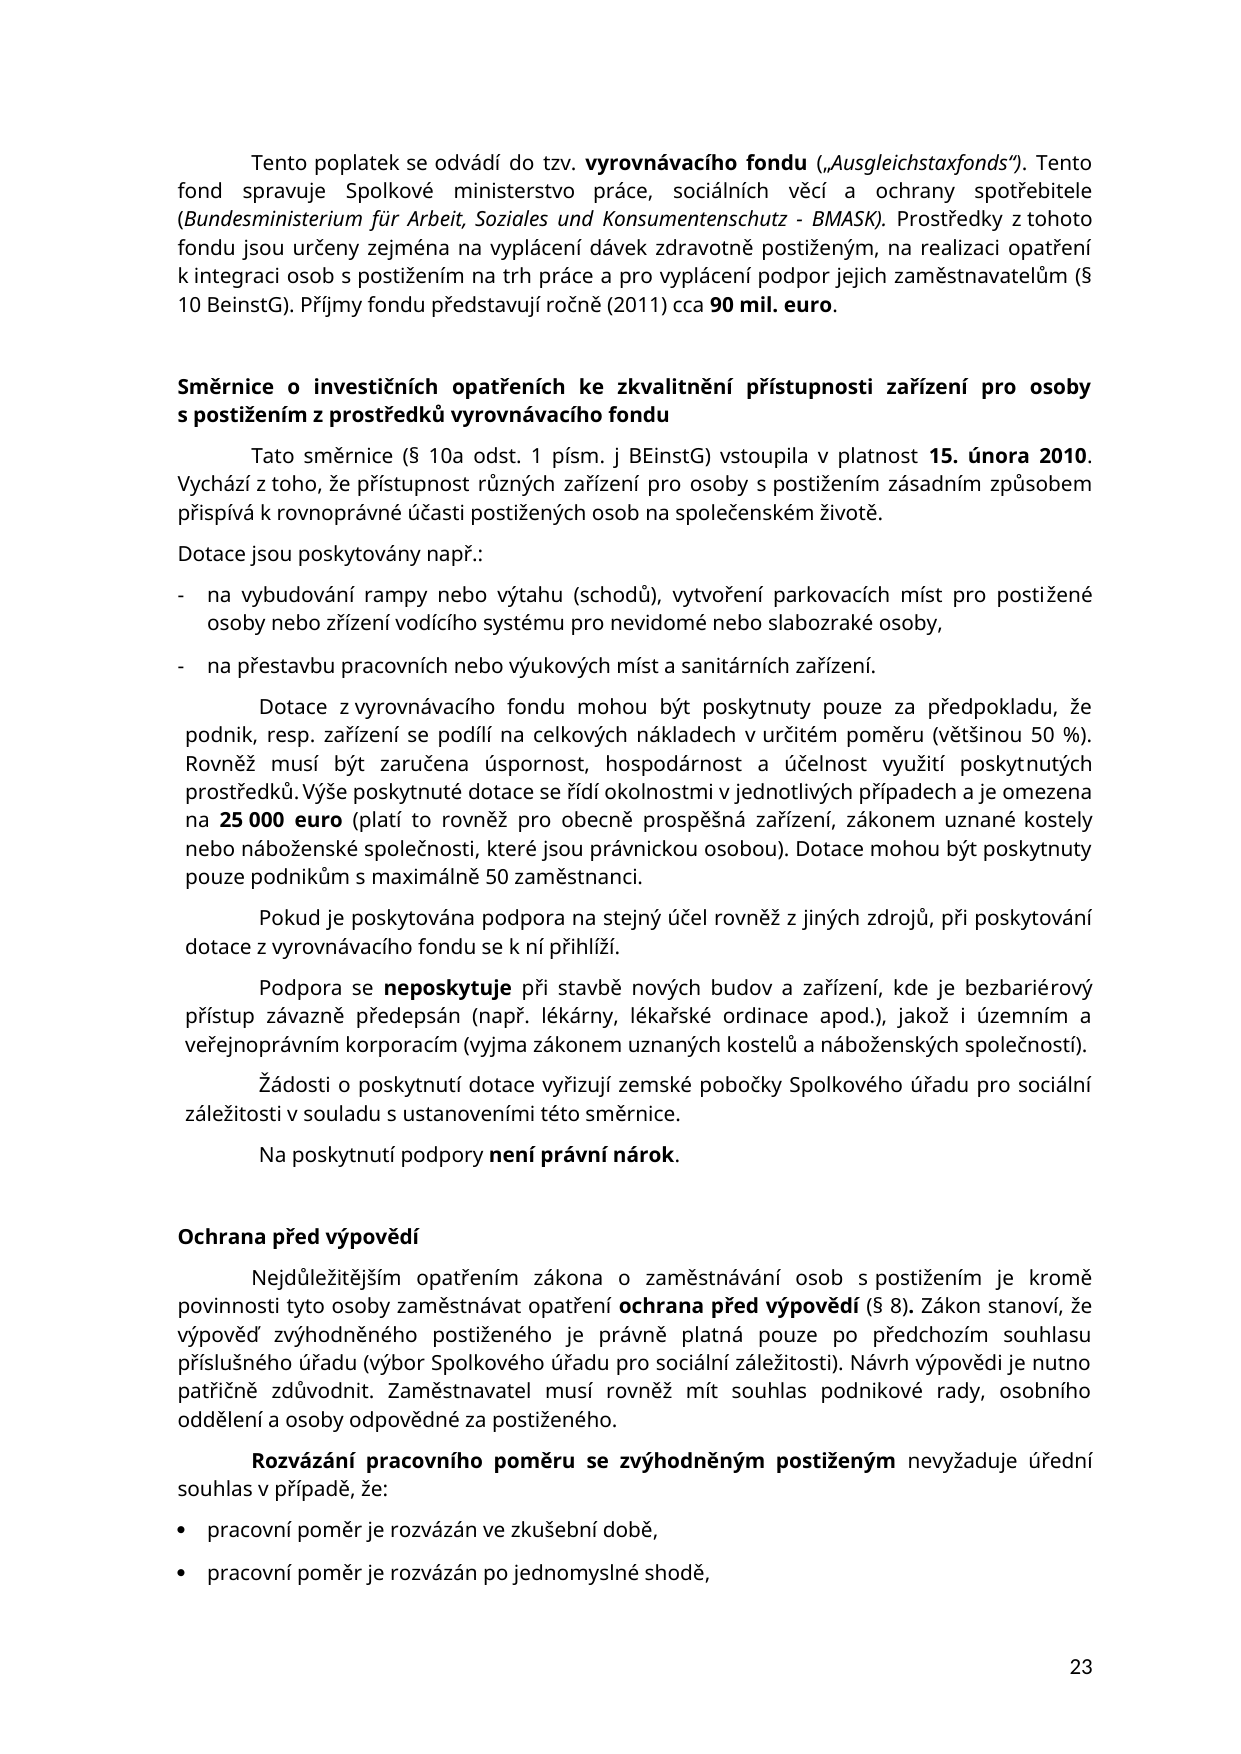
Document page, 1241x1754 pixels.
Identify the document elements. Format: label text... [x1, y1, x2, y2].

list pracovní poměr je rozvázán po jednomyslné shodě, [177, 1558, 1092, 1586]
text Dotace z vyrovnávacího fondu mohou být poskytnuty pouze za předpokladu, že podnik, resp. zařízení se podílí na celkových nákladech v určitém poměru (většinou 50 %). Rovněž musí být zaručena úspornost, hospodárnost a účelnost využití poskytnutých prostředků. Výše poskytnuté dotace se řídí okolnostmi v jednotlivých případech a je omezena na 25 000 euro (platí to rovněž pro obecně prospěšná zařízení, zákonem uznané kostely nebo náboženské společnosti, které jsou právnickou osobou). Dotace mohou být poskytnuty pouze podnikům s maximálně 50 zaměstnanci. [185, 692, 1092, 891]
text Žádosti o poskytnutí dotace vyřizují zemské pobočky Spolkového úřadu pro sociální záležitosti v souladu s ustanoveními této směrnice. [185, 1071, 1092, 1127]
text Tento poplatek se odvádí do tzv. vyrovnávacího fondu („Ausgleichstaxfonds“). Tento fond spravuje Spolkové ministerstvo práce, sociálních věcí a ochrany spotřebitele (Bundesministerium für Arbeit, Soziales und Konsumentenschutz - BMASK). Prostředky z tohoto fondu jsou určeny zejména na vyplácení dávek zdravotně postiženým, na realizaci opatření k integraci osob s postižením na trh práce a pro vyplácení podpor jejich zaměstnavatelům (§ 10 BeinstG). Příjmy fondu představují ročně (2011) cca 90 mil. euro. [177, 148, 1092, 318]
text Rozvázání pracovního poměru se zvýhodněným postiženým nevyžaduje úřední souhlas v případě, že: [177, 1446, 1092, 1503]
text Pokud je poskytována podpora na stejný účel rovněž z jiných zdrojů, při poskytování dotace z vyrovnávacího fondu se k ní přihlíží. [185, 903, 1092, 960]
text Nejdůležitějším opatřením zákona o zaměstnávání osob s postižením je kromě povinnosti tyto osoby zaměstnávat opatření ochrana před výpovědí (§ 8). Zákon stanoví, že výpověď zvýhodněného postiženého je právně platná pouze po předchozím souhlasu příslušného úřadu (výbor Spolkového úřadu pro sociální záležitosti). Návrh výpovědi je nutno patřičně zdůvodnit. Zaměstnavatel musí rovněž mít souhlas podnikové rady, osobního oddělení a osoby odpovědné za postiženého. [177, 1263, 1092, 1433]
text Ochrana před výpovědí [177, 1222, 1092, 1250]
text Na poskytnutí podpory není právní nárok. [185, 1140, 1092, 1168]
list na vybudování rampy nebo výtahu (schodů), vytvoření parkovacích míst pro postižené osoby nebo zřízení vodícího systému pro nevidomé nebo slabozraké osoby, [177, 580, 1092, 637]
text Podpora se neposkytuje při stavbě nových budov a zařízení, kde je bezbariérový přístup závazně předepsán (např. lékárny, lékařské ordinace apod.), jakož i územním a veřejnoprávním korporacím (vyjma zákonem uznaných kostelů a náboženských společností). [185, 973, 1092, 1058]
text Směrnice o investičních opatřeních ke zkvalitnění přístupnosti zařízení pro osoby s postižením z prostředků vyrovnávacího fondu [177, 372, 1092, 429]
text Dotace jsou poskytovány např.: [177, 539, 1092, 567]
list na přestavbu pracovních nebo výukových míst a sanitárních zařízení. [177, 651, 1092, 679]
text Tato směrnice (§ 10a odst. 1 písm. j BEinstG) vstoupila v platnost 15. února 2010. Vychází z toho, že přístupnost různých zařízení pro osoby s postižením zásadním způsobem přispívá k rovnoprávné účasti postižených osob na společenském životě. [177, 441, 1092, 526]
list pracovní poměr je rozvázán ve zkušební době, [177, 1515, 1092, 1544]
